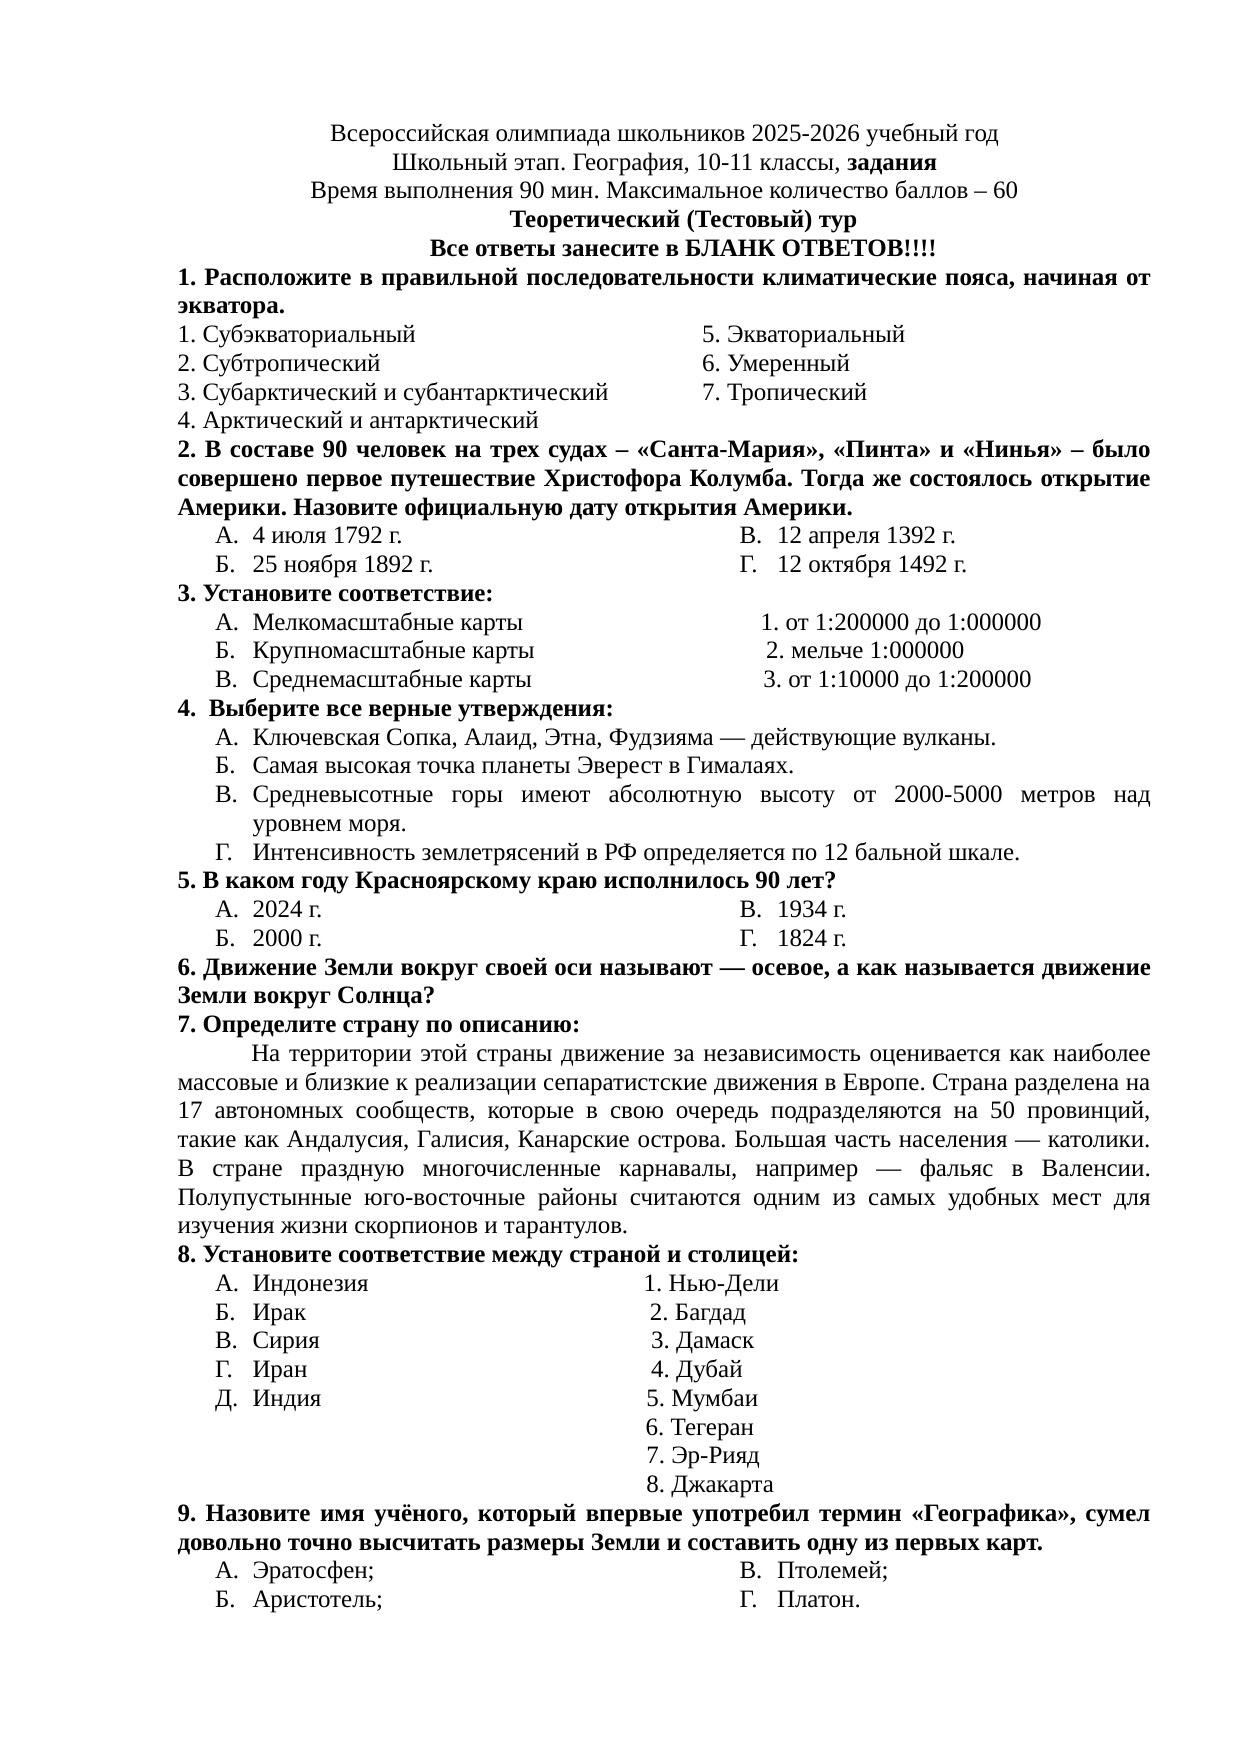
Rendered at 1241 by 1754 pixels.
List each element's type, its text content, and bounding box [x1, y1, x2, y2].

list Птолемей; [739, 1556, 1152, 1584]
list Эратосфен; [215, 1556, 627, 1584]
list Крупномасштабные карты 2. мельче 1:000000 [215, 636, 1152, 664]
text На территории этой страны движение за независимость оценивается как наиболее массовые и близкие к реализации сепаратистские движения в Европе. Страна разделена на 17 автономных сообществ, которые в свою очередь подразделяются на 50 провинций, такие как Андалусия, Галисия, Канарские острова. Большая часть населения — католики. В стране праздную многочисленные карнавалы, например — фальяс в Валенсии. Полупустынные юго-восточные районы считаются одним из самых удобных мест для изучения жизни скорпионов и тарантулов. [177, 1038, 1152, 1239]
text 1. Субэкваториальный [177, 319, 627, 348]
text 6. Умеренный [702, 348, 1152, 377]
list Ирак 2. Багдад [215, 1297, 1152, 1326]
text 1. Расположите в правильной последовательности климатические пояса, начиная от экватора. [177, 262, 1152, 319]
list Мелкомасштабные карты 1. от 1:200000 до 1:000000 [215, 607, 1152, 636]
list Самая высокая точка планеты Эверест в Гималаях. [215, 751, 1152, 779]
text 6. Тегеран [177, 1412, 1152, 1441]
text 5. В каком году Красноярскому краю исполнилось 90 лет? [177, 866, 1152, 894]
list 12 октября 1492 г. [739, 549, 1152, 578]
text 6. Движение Земли вокруг своей оси называют — осевое, а как называется движение Земли вокруг Солнца? [177, 952, 1152, 1009]
text Всероссийская олимпиада школьников 2025-2026 учебный год [177, 118, 1152, 147]
list 1824 г. [739, 923, 1152, 952]
text 2. Субтропический [177, 348, 627, 377]
text Школьный этап. География, 10-11 классы, задания [177, 147, 1152, 176]
list Сирия 3. Дамаск [215, 1326, 1152, 1354]
text 8. Джакарта [177, 1469, 1152, 1498]
list Среднемасштабные карты 3. от 1:10000 до 1:200000 [215, 664, 1152, 693]
list Платон. [739, 1584, 1152, 1613]
text 7. Эр-Рияд [177, 1441, 1152, 1469]
text 9. Назовите имя учёного, который впервые употребил термин «Географика», сумел довольно точно высчитать размеры Земли и составить одну из первых карт. [177, 1498, 1152, 1556]
list 1934 г. [739, 894, 1152, 923]
text 4. Арктический и антарктический [177, 406, 627, 434]
text 3. Субарктический и субантарктический [177, 377, 627, 406]
list 12 апреля 1392 г. [739, 521, 1152, 549]
list Иран 4. Дубай [215, 1354, 1152, 1383]
text 2. В составе 90 человек на трех судах – «Санта-Мария», «Пинта» и «Нинья» – было совершено первое путешествие Христофора Колумба. Тогда же состоялось открытие Америки. Назовите официальную дату открытия Америки. [177, 434, 1152, 521]
text Теоретический (Тестовый) тур [215, 204, 1152, 233]
text Время выполнения 90 мин. Максимальное количество баллов – 60 [177, 176, 1152, 204]
list 2000 г. [215, 923, 627, 952]
text 7. Определите страну по описанию: [177, 1009, 1152, 1038]
text 3. Установите соответствие: [177, 578, 1152, 607]
list Интенсивность землетрясений в РФ определяется по 12 бальной шкале. [215, 837, 1152, 866]
list Аристотель; [215, 1584, 627, 1613]
list Индия 5. Мумбаи [215, 1383, 1152, 1412]
text 4. Выберите все верные утверждения: [177, 693, 1152, 722]
list Индонезия 1. Нью-Дели [215, 1268, 1152, 1297]
list 4 июля 1792 г. [215, 521, 627, 549]
text 8. Установите соответствие между страной и столицей: [177, 1239, 1152, 1268]
list Средневысотные горы имеют абсолютную высоту от 2000-5000 метров над уровнем моря. [215, 779, 1152, 837]
list Ключевская Сопка, Алаид, Этна, Фудзияма — действующие вулканы. [215, 722, 1152, 751]
text 5. Экваториальный [702, 319, 1152, 348]
list 2024 г. [215, 894, 627, 923]
text 7. Тропический [702, 377, 1152, 406]
text Все ответы занесите в БЛАНК ОТВЕТОВ!!!! [215, 233, 1152, 262]
list 25 ноября 1892 г. [215, 549, 627, 578]
